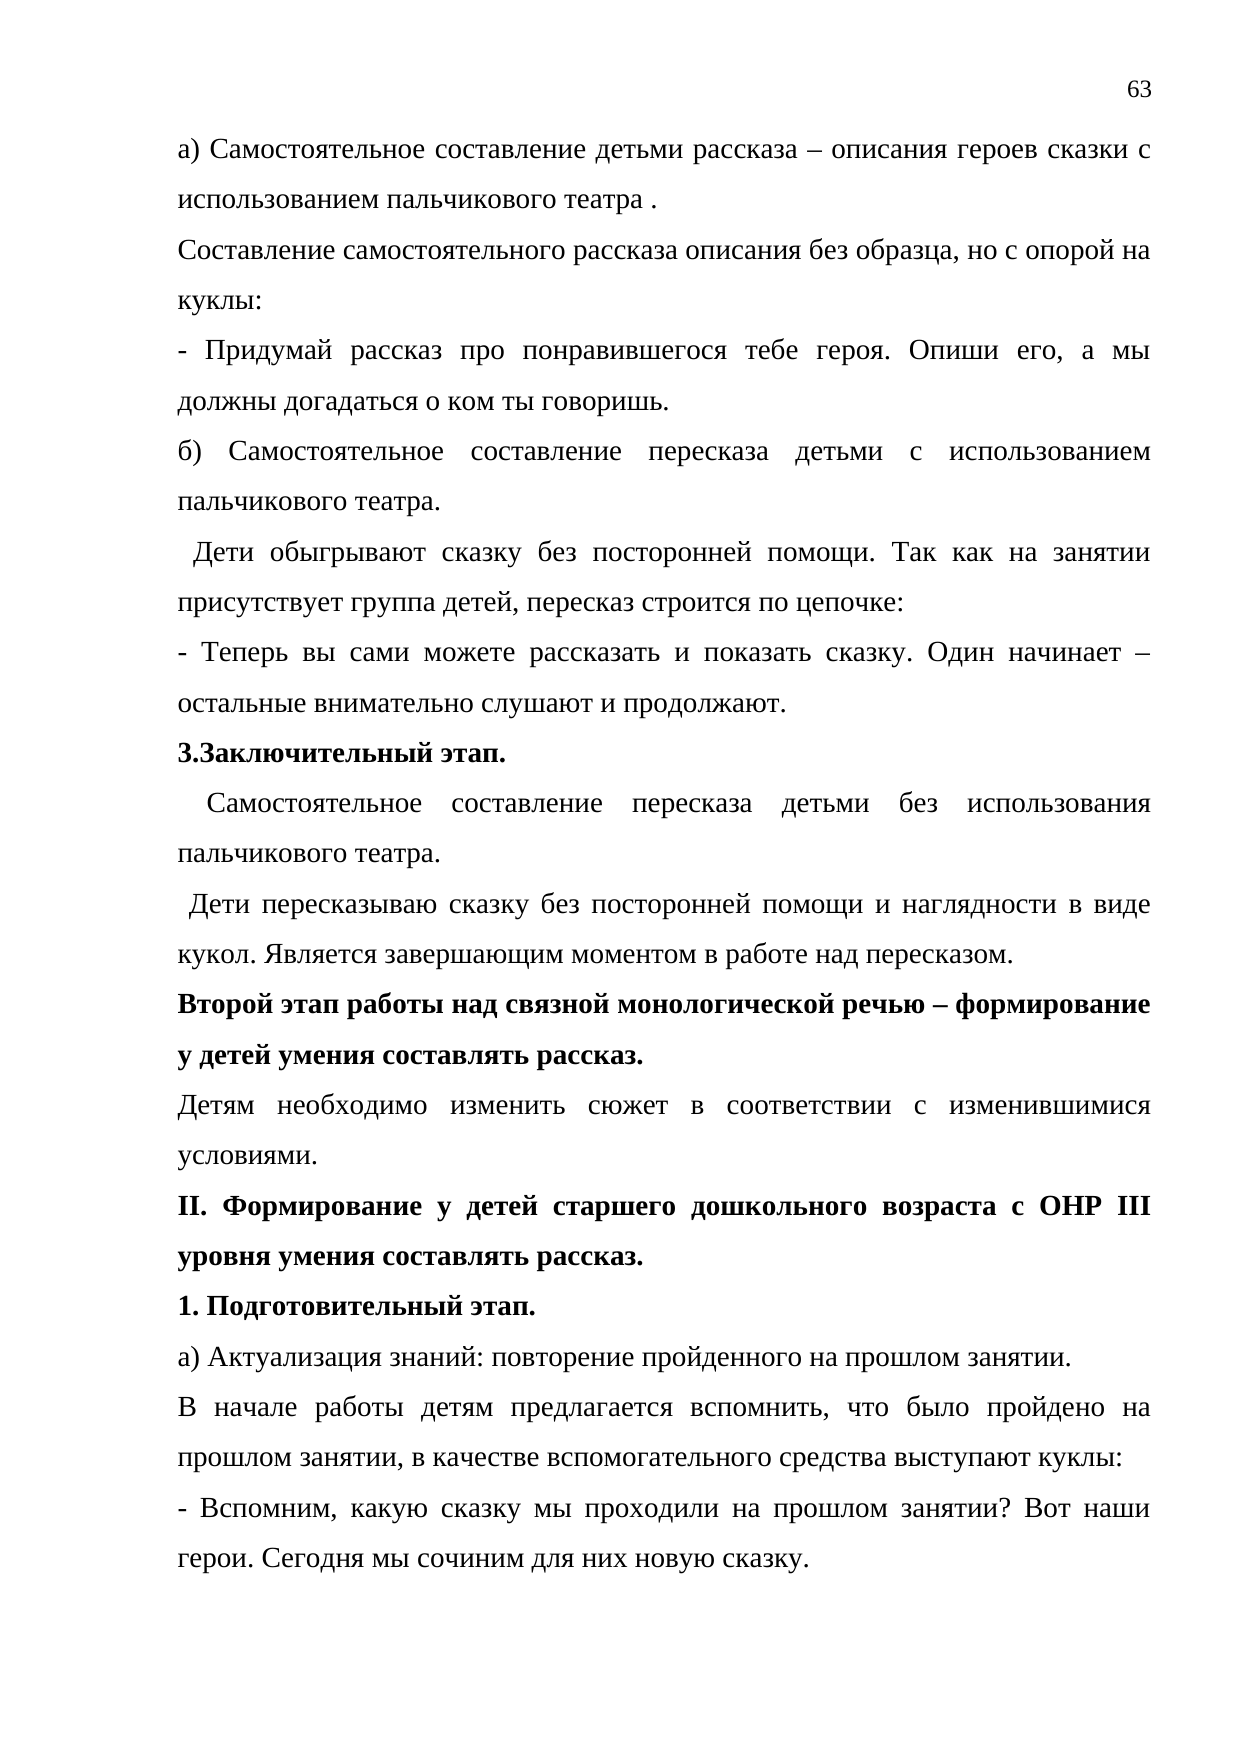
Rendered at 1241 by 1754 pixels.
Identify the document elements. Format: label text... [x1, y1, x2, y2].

text В начале работы детям предлагается вспомнить, что было пройдено на прошлом занятии, в качестве вспомогательного средства выступают куклы: [177, 1389, 1152, 1473]
text 3.Заключительный этап. [177, 735, 1152, 768]
text б) Самостоятельное составление пересказа детьми с использованием пальчикового театра. [177, 433, 1152, 517]
text Детям необходимо изменить сюжет в соответствии с изменившимися условиями. [177, 1087, 1152, 1171]
text - Теперь вы сами можете рассказать и показать сказку. Один начинает – остальные внимательно слушают и продолжают. [177, 634, 1152, 718]
text Второй этап работы над связной монологической речью – формирование у детей умения составлять рассказ. [177, 987, 1152, 1070]
text а) Самостоятельное составление детьми рассказа – описания героев сказки с использованием пальчикового театра . [177, 131, 1152, 215]
text 1. Подготовительный этап. [177, 1288, 1152, 1322]
text Составление самостоятельного рассказа описания без образца, но с опорой на куклы: [177, 232, 1152, 316]
text Самостоятельное составление пересказа детьми без использования пальчикового театра. [177, 785, 1152, 869]
text II. Формирование у детей старшего дошкольного возраста с ОНР III уровня умения составлять рассказ. [177, 1188, 1152, 1272]
text Дети обыгрывают сказку без посторонней помощи. Так как на занятии присутствует группа детей, пересказ строится по цепочке: [177, 534, 1152, 618]
text - Придумай рассказ про понравившегося тебе героя. Опиши его, а мы должны догадаться о ком ты говоришь. [177, 332, 1152, 416]
text - Вспомним, какую сказку мы проходили на прошлом занятии? Вот наши герои. Сегодня мы сочиним для них новую сказку. [177, 1490, 1152, 1573]
text Дети пересказываю сказку без посторонней помощи и наглядности в виде кукол. Является завершающим моментом в работе над пересказом. [177, 886, 1152, 970]
text а) Актуализация знаний: повторение пройденного на прошлом занятии. [177, 1339, 1152, 1372]
